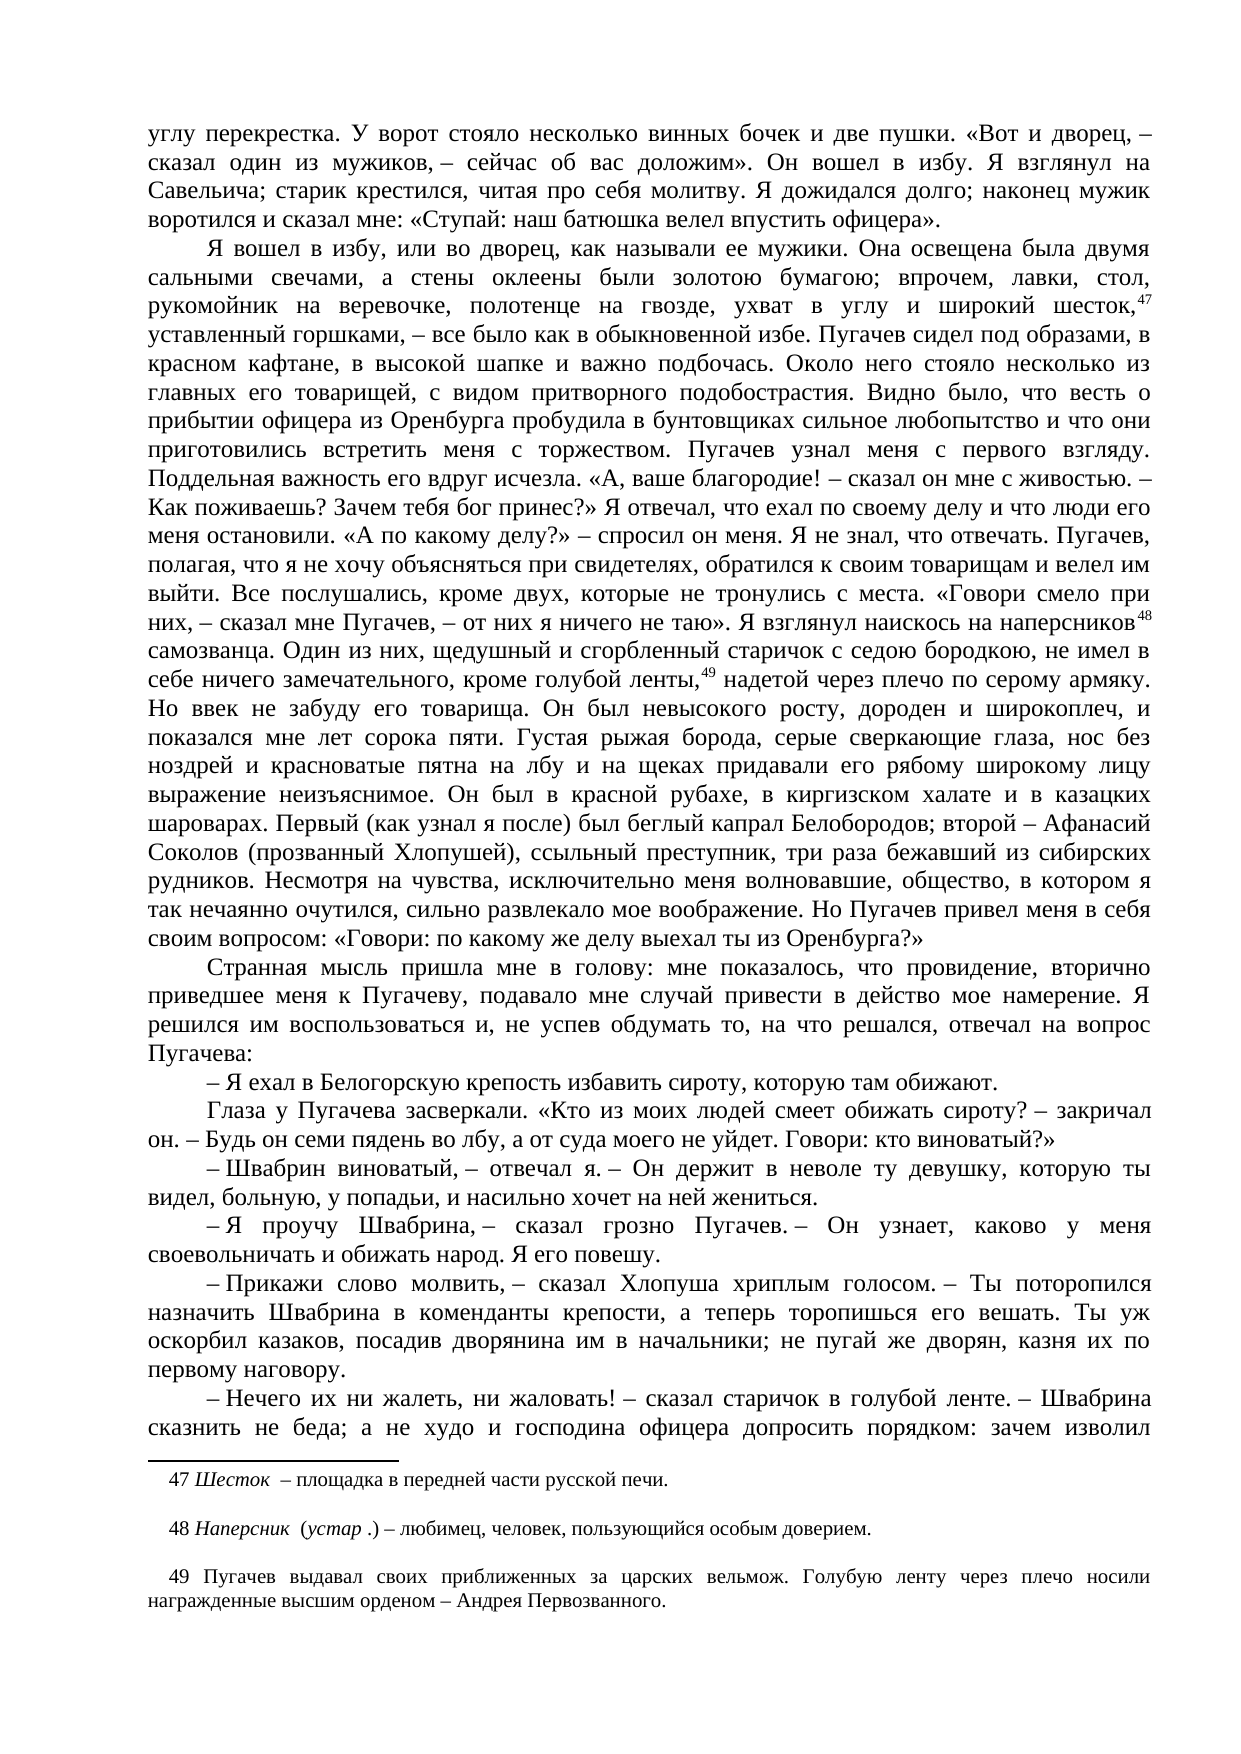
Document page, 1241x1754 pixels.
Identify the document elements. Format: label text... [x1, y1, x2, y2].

text – Я ехал в Белогорскую крепость избавить сироту, которую там обижают. [148, 1067, 1152, 1096]
text Странная мысль пришла мне в голову: мне показалось, что провидение, вторично приведшее меня к Пугачеву, подавало мне случай привести в действо мое намерение. Я решился им воспользоваться и, не успев обдумать то, на что решался, отвечал на вопрос Пугачева: [148, 952, 1152, 1067]
text – Я проучу Швабрина, – сказал грозно Пугачев. – Он узнает, каково у меня своевольничать и обижать народ. Я его повешу. [148, 1211, 1152, 1268]
text Я вошел в избу, или во дворец, как называли ее мужики. Она освещена была двумя сальными свечами, а стены оклеены были золотою бумагою; впрочем, лавки, стол, рукомойник на веревочке, полотенце на гвозде, ухват в углу и широкий шесток, уставленный горшками, – все было как в обыкновенной избе. Пугачев сидел под образами, в красном кафтане, в высокой шапке и важно подбочась. Около него стояло несколько из главных его товарищей, с видом притворного подобострастия. Видно было, что весть о прибытии офицера из Оренбурга пробудила в бунтовщиках сильное любопытство и что они приготовились встретить меня с торжеством. Пугачев узнал меня с первого взгляду. Поддельная важность его вдруг исчезла. «А, ваше благородие! – сказал он мне с живостью. – Как поживаешь? Зачем тебя бог принес?» Я отвечал, что ехал по своему делу и что люди его меня остановили. «А по какому делу?» – спросил он меня. Я не знал, что отвечать. Пугачев, полагая, что я не хочу объясняться при свидетелях, обратился к своим товарищам и велел им выйти. Все послушались, кроме двух, которые не тронулись с места. «Говори смело при них, – сказал мне Пугачев, – от них я ничего не таю». Я взглянул наискось на наперсников самозванца. Один из них, щедушный и сгорбленный старичок с седою бородкою, не имел в себе ничего замечательного, кроме голубой ленты, надетой через плечо по серому армяку. Но ввек не забуду его товарища. Он был невысокого росту, дороден и широкоплеч, и показался мне лет сорока пяти. Густая рыжая борода, серые сверкающие глаза, нос без ноздрей и красноватые пятна на лбу и на щеках придавали его рябому широкому лицу выражение неизъяснимое. Он был в красной рубахе, в киргизском халате и в казацких шароварах. Первый (как узнал я после) был беглый капрал Белобородов; второй – Афанасий Соколов (прозванный Хлопушей), ссыльный преступник, три раза бежавший из сибирских рудников. Несмотря на чувства, исключительно меня волновавшие, общество, в котором я так нечаянно очутился, сильно развлекало мое воображение. Но Пугачев привел меня в себя своим вопросом: «Говори: по какому же делу выехал ты из Оренбурга?» [148, 233, 1152, 952]
text – Прикажи слово молвить, – сказал Хлопуша хриплым голосом. – Ты поторопился назначить Швабрина в коменданты крепости, а теперь торопишься его вешать. Ты уж оскорбил казаков, посадив дворянина им в начальники; не пугай же дворян, казня их по первому наговору. [148, 1268, 1152, 1383]
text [148, 118, 1152, 233]
text – Швабрин виноватый, – отвечал я. – Он держит в неволе ту девушку, которую ты видел, больную, у попадьи, и насильно хочет на ней жениться. [148, 1153, 1152, 1211]
text Глаза у Пугачева засверкали. «Кто из моих людей смеет обижать сироту? – закричал он. – Будь он семи пядень во лбу, а от суда моего не уйдет. Говори: кто виноватый?» [148, 1096, 1152, 1153]
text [148, 1383, 1152, 1441]
